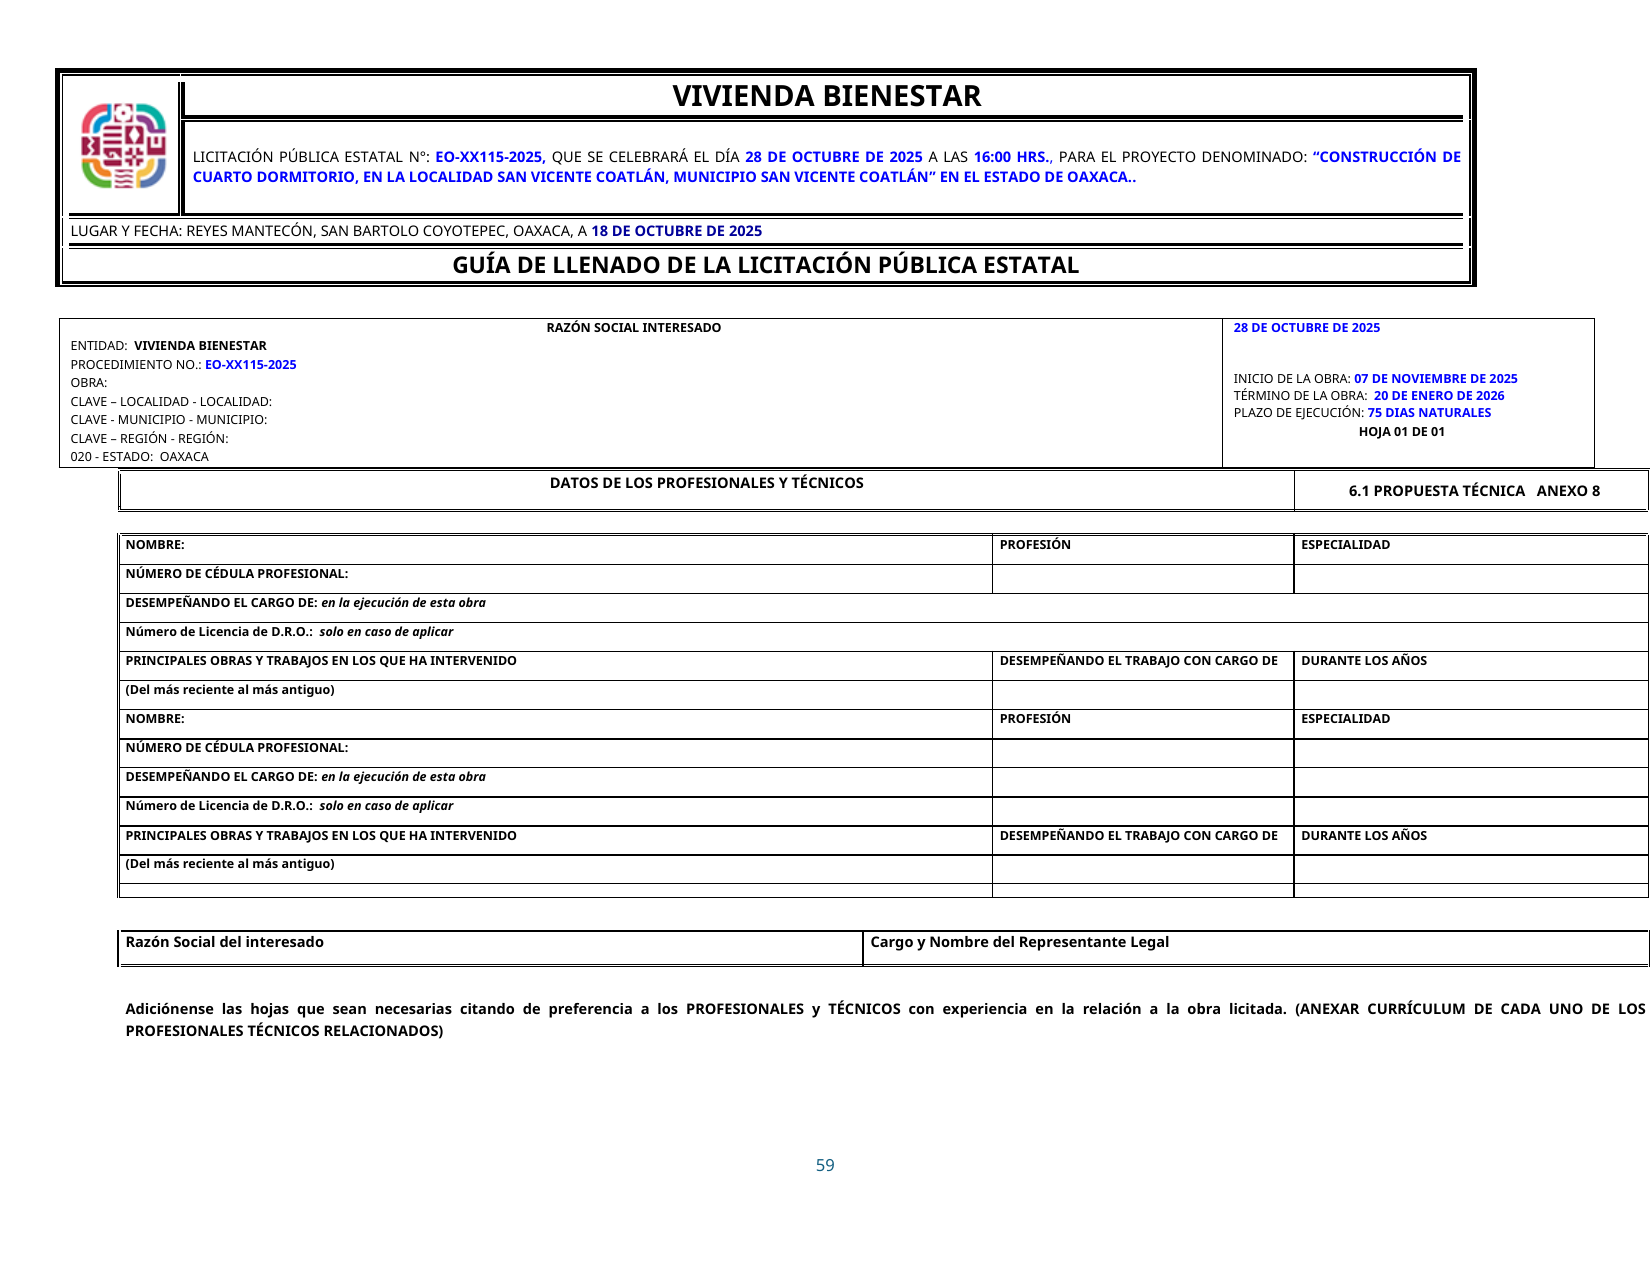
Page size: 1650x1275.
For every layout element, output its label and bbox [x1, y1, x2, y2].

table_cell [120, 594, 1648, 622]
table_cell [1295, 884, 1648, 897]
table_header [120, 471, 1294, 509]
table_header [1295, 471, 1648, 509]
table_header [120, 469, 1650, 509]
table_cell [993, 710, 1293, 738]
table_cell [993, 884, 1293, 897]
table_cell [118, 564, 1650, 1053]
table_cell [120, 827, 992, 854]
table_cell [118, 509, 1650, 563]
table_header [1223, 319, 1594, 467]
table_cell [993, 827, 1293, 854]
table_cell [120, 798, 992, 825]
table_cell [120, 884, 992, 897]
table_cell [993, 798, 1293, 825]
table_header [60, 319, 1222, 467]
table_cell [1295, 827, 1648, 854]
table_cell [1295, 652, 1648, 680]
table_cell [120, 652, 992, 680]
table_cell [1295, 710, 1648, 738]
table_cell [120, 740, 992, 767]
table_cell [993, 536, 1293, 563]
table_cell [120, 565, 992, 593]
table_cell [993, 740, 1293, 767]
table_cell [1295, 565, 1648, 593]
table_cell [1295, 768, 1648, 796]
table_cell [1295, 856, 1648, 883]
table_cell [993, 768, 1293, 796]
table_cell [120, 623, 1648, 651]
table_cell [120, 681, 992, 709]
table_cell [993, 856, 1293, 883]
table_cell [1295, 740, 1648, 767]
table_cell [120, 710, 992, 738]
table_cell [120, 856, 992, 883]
picture [70, 95, 177, 194]
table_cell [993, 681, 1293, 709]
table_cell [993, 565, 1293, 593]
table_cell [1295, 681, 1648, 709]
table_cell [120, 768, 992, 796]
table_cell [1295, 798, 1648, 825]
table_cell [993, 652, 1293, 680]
